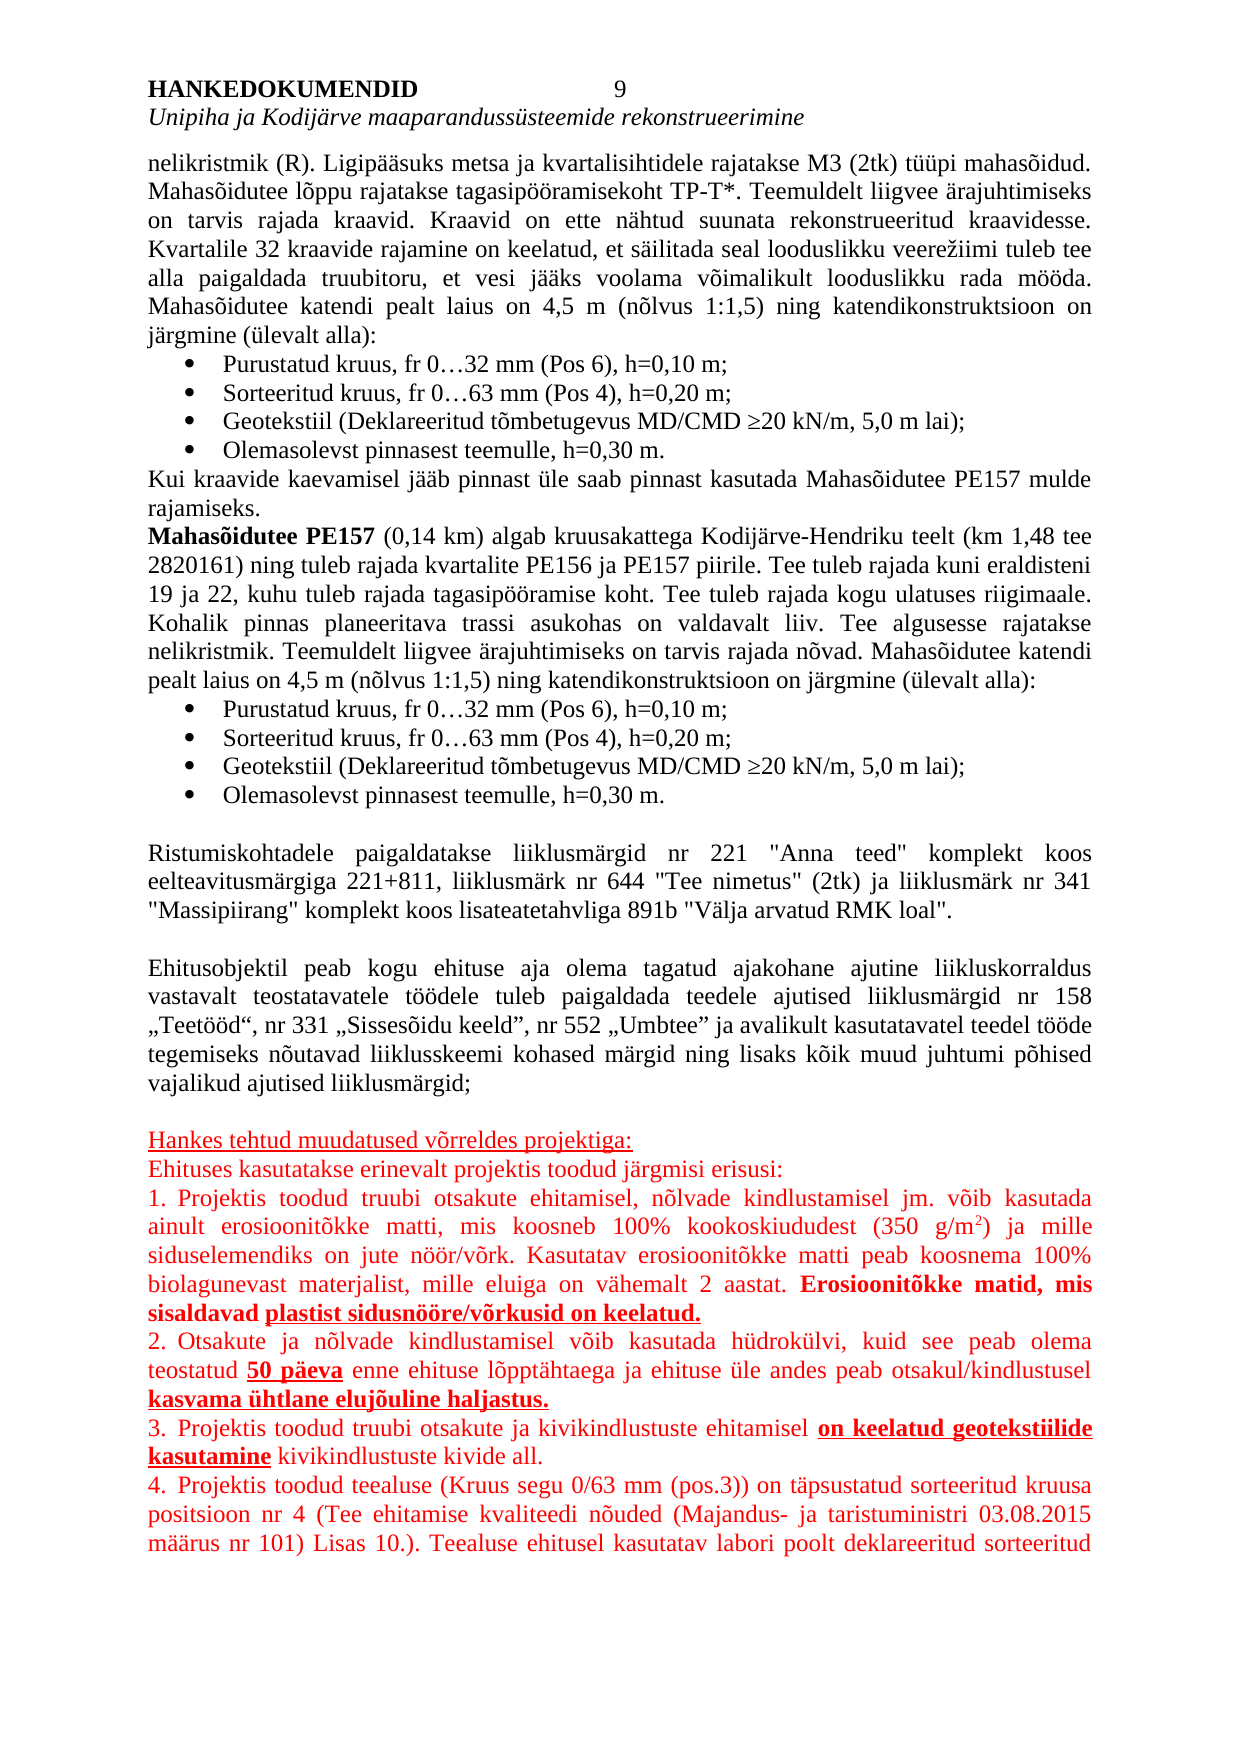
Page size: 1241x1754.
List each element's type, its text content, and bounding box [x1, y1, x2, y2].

list Sorteeritud kruus, fr 0…63 mm (Pos 4), h=0,20 m; [185, 723, 1093, 751]
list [148, 1470, 1093, 1556]
list Purustatud kruus, fr 0…32 mm (Pos 6), h=0,10 m; [185, 349, 1093, 378]
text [148, 148, 1093, 349]
list Otsakute ja nõlvade kindlustamisel võib kasutada hüdrokülvi, kuid see peab olema teostatud 50 päeva enne ehituse lõpptähtaega ja ehituse üle andes peab otsakul/kindlustusel kasvama ühtlane elujõuline haljastus. [148, 1326, 1093, 1413]
text Ristumiskohtadele paigaldatakse liiklusmärgid nr 221 "Anna teed" komplekt koos eelteavitusmärgiga 221+811, liiklusmärk nr 644 "Tee nimetus" (2tk) ja liiklusmärk nr 341 "Massipiirang" komplekt koos lisateatetahvliga 891b "Välja arvatud RMK loal". [148, 838, 1093, 924]
list Projektis toodud truubi otsakute ehitamisel, nõlvade kindlustamisel jm. võib kasutada ainult erosioonitõkke matti, mis koosneb 100% kookoskiududest (350 g/m2) ja mille siduselemendiks on jute nöör/võrk. Kasutatav erosioonitõkke matti peab koosnema 100% biolagunevast materjalist, mille eluiga on vähemalt 2 aastat. Erosioonitõkke matid, mis sisaldavad plastist sidusnööre/võrkusid on keelatud. [148, 1183, 1093, 1326]
list Sorteeritud kruus, fr 0…63 mm (Pos 4), h=0,20 m; [185, 378, 1093, 406]
list Olemasolevst pinnasest teemulle, h=0,30 m. [185, 780, 1093, 809]
list Geotekstiil (Deklareeritud tõmbetugevus MD/CMD ≥20 kN/m, 5,0 m lai); [185, 751, 1093, 780]
list Olemasolevst pinnasest teemulle, h=0,30 m. [185, 435, 1093, 464]
text Hankes tehtud muudatused võrreldes projektiga: [148, 1125, 1093, 1154]
list Geotekstiil (Deklareeritud tõmbetugevus MD/CMD ≥20 kN/m, 5,0 m lai); [185, 406, 1093, 435]
list Projektis toodud truubi otsakute ja kivikindlustuste ehitamisel on keelatud geotekstiilide kasutamine kivikindlustuste kivide all. [148, 1413, 1093, 1470]
text Kui kraavide kaevamisel jääb pinnast üle saab pinnast kasutada Mahasõidutee PE157 mulde rajamiseks. [148, 464, 1093, 521]
list Purustatud kruus, fr 0…32 mm (Pos 6), h=0,10 m; [185, 694, 1093, 723]
text Ehitusobjektil peab kogu ehituse aja olema tagatud ajakohane ajutine liikluskorraldus vastavalt teostatavatele töödele tuleb paigaldada teedele ajutised liiklusmärgid nr 158 „Teetööd“, nr 331 „Sissesõidu keeld”, nr 552 „Umbtee” ja avalikult kasutatavatel teedel tööde tegemiseks nõutavad liiklusskeemi kohased märgid ning lisaks kõik muud juhtumi põhised vajalikud ajutised liiklusmärgid; [148, 953, 1093, 1096]
text Ehituses kasutatakse erinevalt projektis toodud järgmisi erisusi: [148, 1154, 1093, 1183]
text Mahasõidutee PE157 (0,14 km) algab kruusakattega Kodijärve-Hendriku teelt (km 1,48 tee 2820161) ning tuleb rajada kvartalite PE156 ja PE157 piirile. Tee tuleb rajada kuni eraldisteni 19 ja 22, kuhu tuleb rajada tagasipööramise koht. Tee tuleb rajada kogu ulatuses riigimaale. Kohalik pinnas planeeritava trassi asukohas on valdavalt liiv. Tee algusesse rajatakse nelikristmik. Teemuldelt liigvee ärajuhtimiseks on tarvis rajada nõvad. Mahasõidutee katendi pealt laius on 4,5 m (nõlvus 1:1,5) ning katendikonstruktsioon on järgmine (ülevalt alla): [148, 521, 1093, 694]
